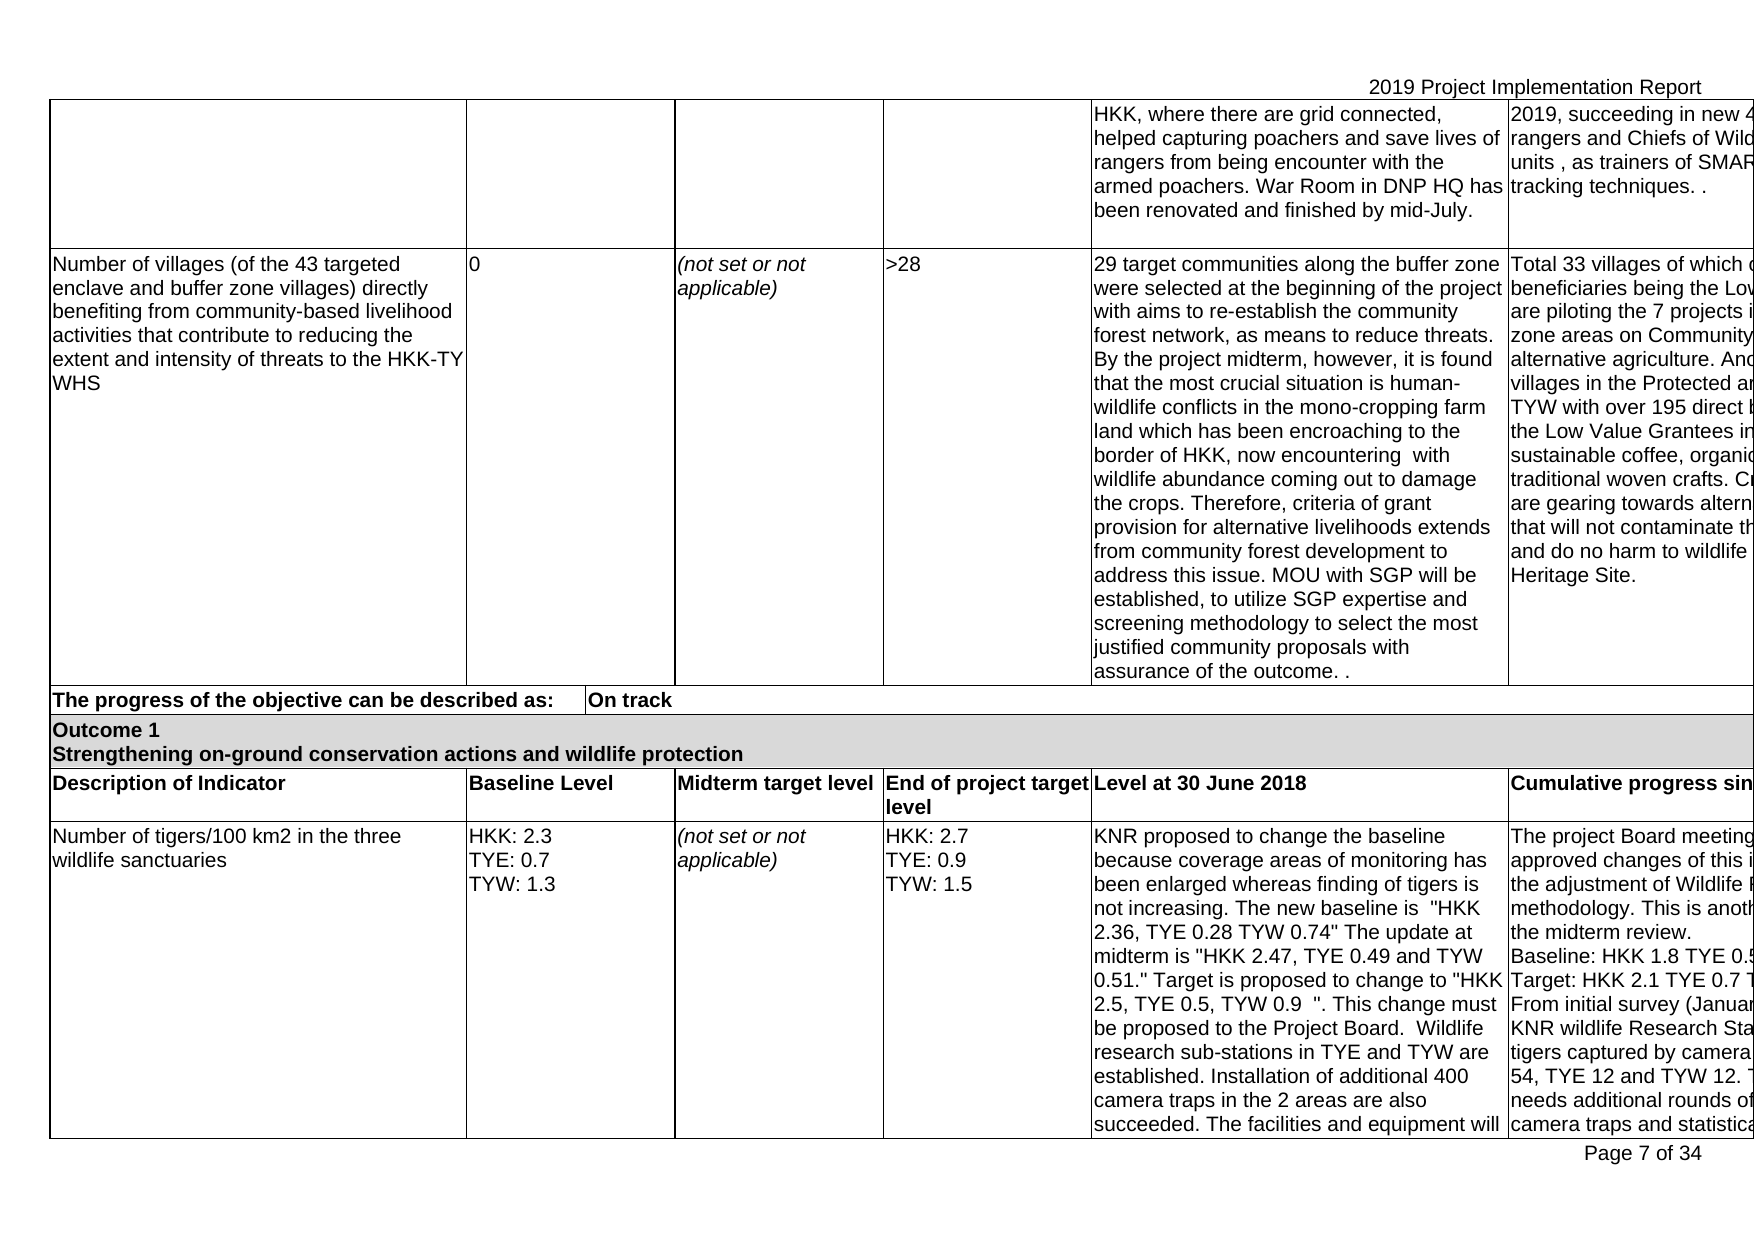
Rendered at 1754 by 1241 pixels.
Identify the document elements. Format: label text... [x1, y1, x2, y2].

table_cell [676, 822, 883, 1138]
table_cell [884, 822, 1091, 1138]
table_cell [1092, 100, 1508, 248]
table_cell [467, 822, 674, 1138]
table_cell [467, 100, 674, 248]
table_cell (not set or not applicable) [676, 249, 883, 685]
table_cell Total 33 villages of which over 479 direct beneficiaries being the Low Value Grantees are piloting the 7 projects in the HKK buffer zone areas on Community Forest and alternative agriculture. Another 14 enclave villages in the Protected areas in TYE and TYW with over 195 direct beneficiaries are the Low Value Grantees in piloting the sustainable coffee, organic herbs and traditional woven crafts. Criteria of all grants are gearing towards alternative livelihoods that will not contaminate the wildlife habitat and do no harm to wildlife in the World Heritage Site. [1509, 249, 1753, 685]
table_cell End of project target level [884, 769, 1091, 821]
table_cell Midterm target level [676, 769, 883, 821]
table_cell Cumulative progress since project start [1509, 769, 1753, 821]
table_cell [51, 822, 466, 1138]
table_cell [884, 100, 1091, 248]
table_cell 29 target communities along the buffer zone were selected at the beginning of the project with aims to re-establish the community forest network, as means to reduce threats. By the project midterm, however, it is found that the most crucial situation is human-wildlife conflicts in the mono-cropping farm land which has been encroaching to the border of HKK, now encountering with wildlife abundance coming out to damage the crops. Therefore, criteria of grant provision for alternative livelihoods extends from community forest development to address this issue. MOU with SGP will be established, to utilize SGP expertise and screening methodology to select the most justified community proposals with assurance of the outcome. . [1092, 249, 1508, 685]
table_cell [1092, 822, 1508, 1138]
table_cell Description of Indicator [51, 769, 466, 821]
table_cell Number of villages (of the 43 targeted enclave and buffer zone villages) directly benefiting from community-based livelihood activities that contribute to reducing the extent and intensity of threats to the HKK-TY WHS [51, 249, 466, 685]
table_cell Level at 30 June 2018 [1092, 769, 1508, 821]
table_cell Outcome 1 Strengthening on-ground conservation actions and wildlife protection [51, 715, 1753, 767]
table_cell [676, 100, 883, 248]
table_cell Baseline Level [467, 769, 674, 821]
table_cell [51, 100, 466, 248]
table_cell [1509, 100, 1753, 248]
table_cell >28 [884, 249, 1091, 685]
table_cell On track [586, 686, 1753, 714]
table_cell 0 [467, 249, 674, 685]
table_cell The progress of the objective can be described as: [51, 686, 585, 714]
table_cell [1509, 822, 1753, 1138]
